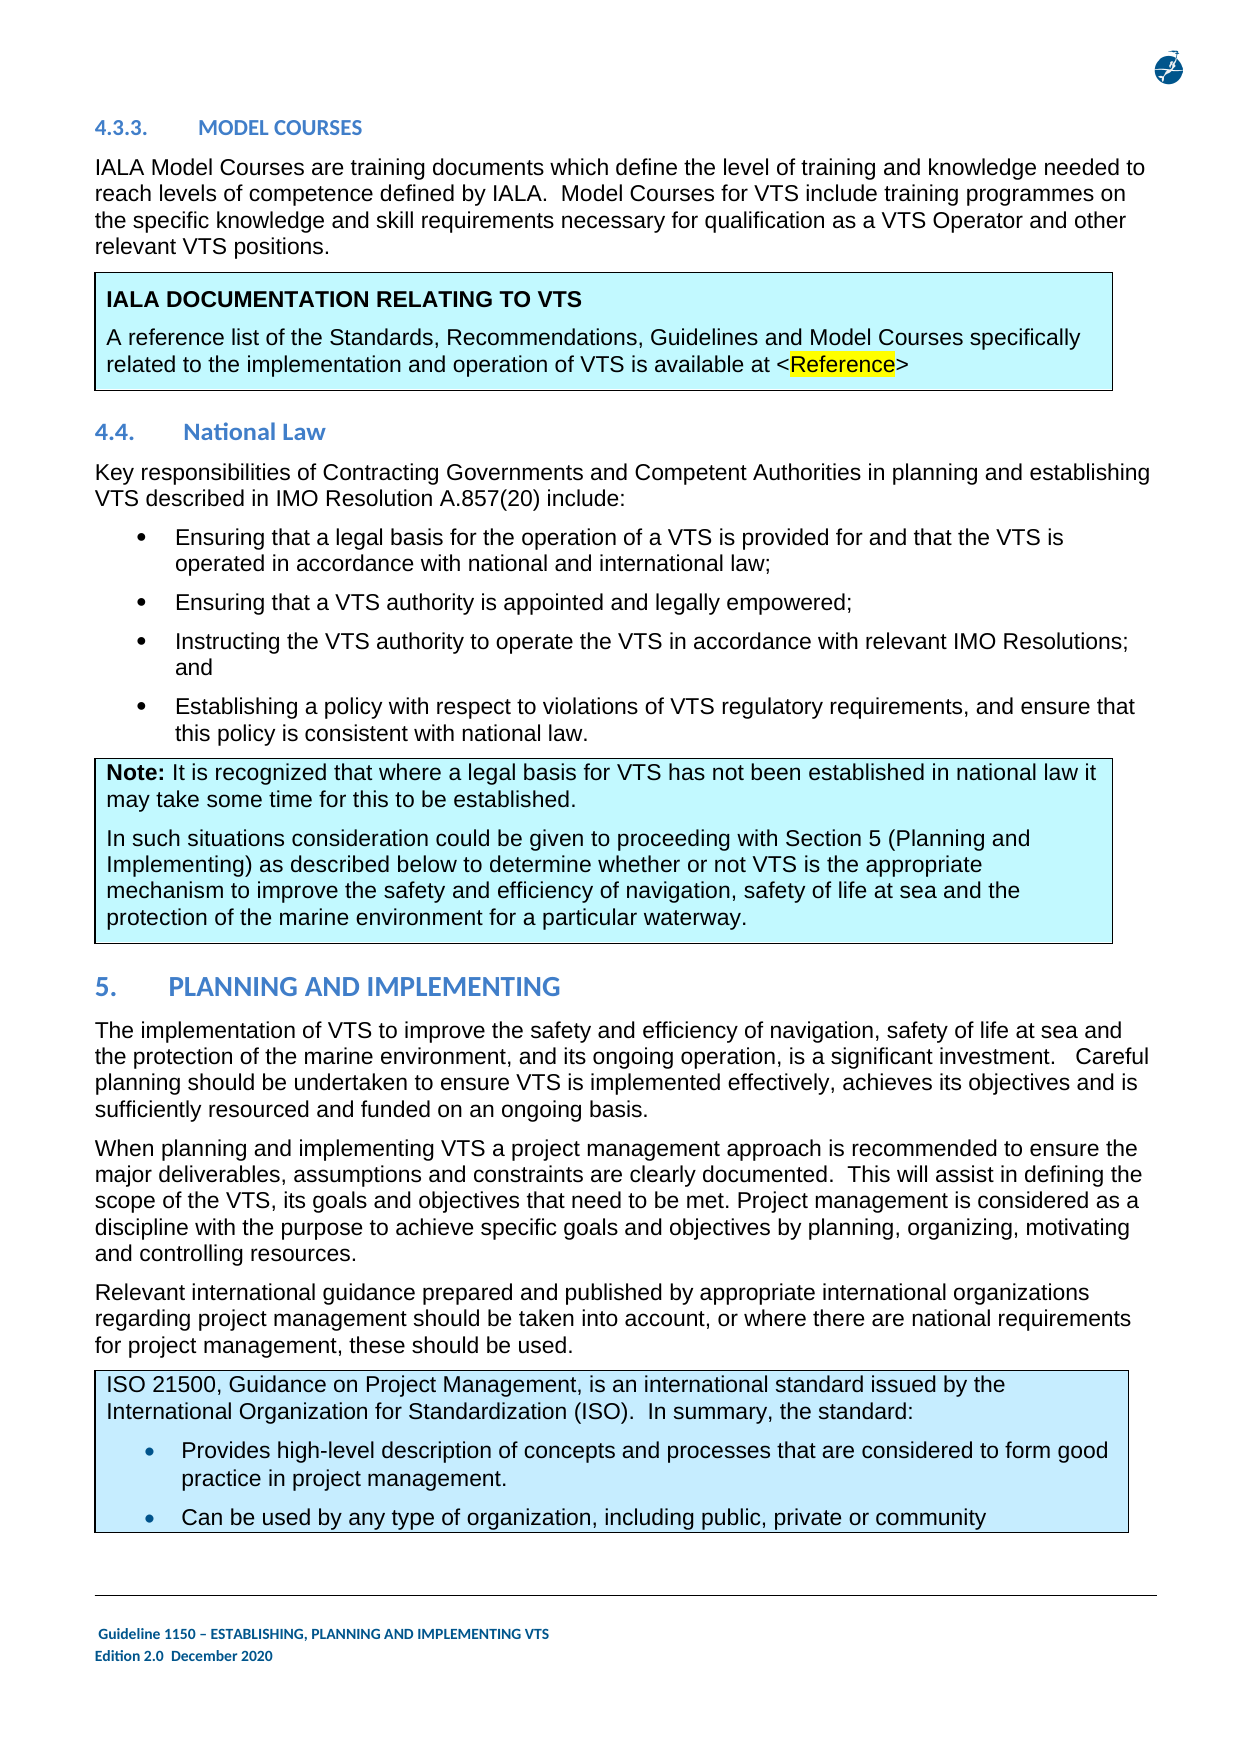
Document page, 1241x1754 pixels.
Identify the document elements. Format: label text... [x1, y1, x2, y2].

picture [1123, 0, 1241, 119]
text IALA Model Courses are training documents which define the level of training and knowledge needed to reach levels of competence defined by IALA. Model Courses for VTS include training programmes on the specific knowledge and skill requirements necessary for qualification as a VTS Operator and other relevant VTS positions. [94, 154, 1157, 259]
list Ensuring that a legal basis for the operation of a VTS is provided for and that the VTS is operated in accordance with national and international law; [137, 524, 1157, 577]
list Establishing a policy with respect to violations of VTS regulatory requirements, and ensure that this policy is consistent with national law. [137, 693, 1157, 746]
text The implementation of VTS to improve the safety and efficiency of navigation, safety of life at sea and the protection of the marine environment, and its ongoing operation, is a significant investment. Careful planning should be undertaken to ensure VTS is implemented effectively, achieves its objectives and is sufficiently resourced and funded on an ongoing basis. [94, 1017, 1157, 1122]
text Relevant international guidance prepared and published by appropriate international organizations regarding project management should be taken into account, or where there are national requirements for project management, these should be used. [94, 1279, 1157, 1358]
subtitle PLANNING AND IMPLEMENTING [94, 968, 1157, 1004]
list Ensuring that a VTS authority is appointed and legally empowered; [137, 589, 1157, 615]
subtitle MODEL COURSES [94, 113, 1157, 142]
text Key responsibilities of Contracting Governments and Competent Authorities in planning and establishing VTS described in IMO Resolution A.857(20) include: [94, 459, 1157, 511]
table_header IALA DOCUMENTATION RELATING TO VTS A reference list of the Standards, Recommendations, Guidelines and Model Courses specifically related to the implementation and operation of VTS is available at <Reference> [96, 273, 1112, 389]
subtitle National Law [94, 416, 1157, 446]
text When planning and implementing VTS a project management approach is recommended to ensure the major deliverables, assumptions and constraints are clearly documented. This will assist in defining the scope of the VTS, its goals and objectives that need to be met. Project management is considered as a discipline with the purpose to achieve specific goals and objectives by planning, organizing, motivating and controlling resources. [94, 1134, 1157, 1266]
table_header Note: It is recognized that where a legal basis for VTS has not been established in national law it may take some time for this to be established. In such situations consideration could be given to proceeding with Section 5 (Planning and Implementing) as described below to determine whether or not VTS is the appropriate mechanism to improve the safety and efficiency of navigation, safety of life at sea and the protection of the marine environment for a particular waterway. [96, 759, 1112, 942]
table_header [96, 1371, 1128, 1532]
list Instructing the VTS authority to operate the VTS in accordance with relevant IMO Resolutions; and [137, 628, 1157, 681]
